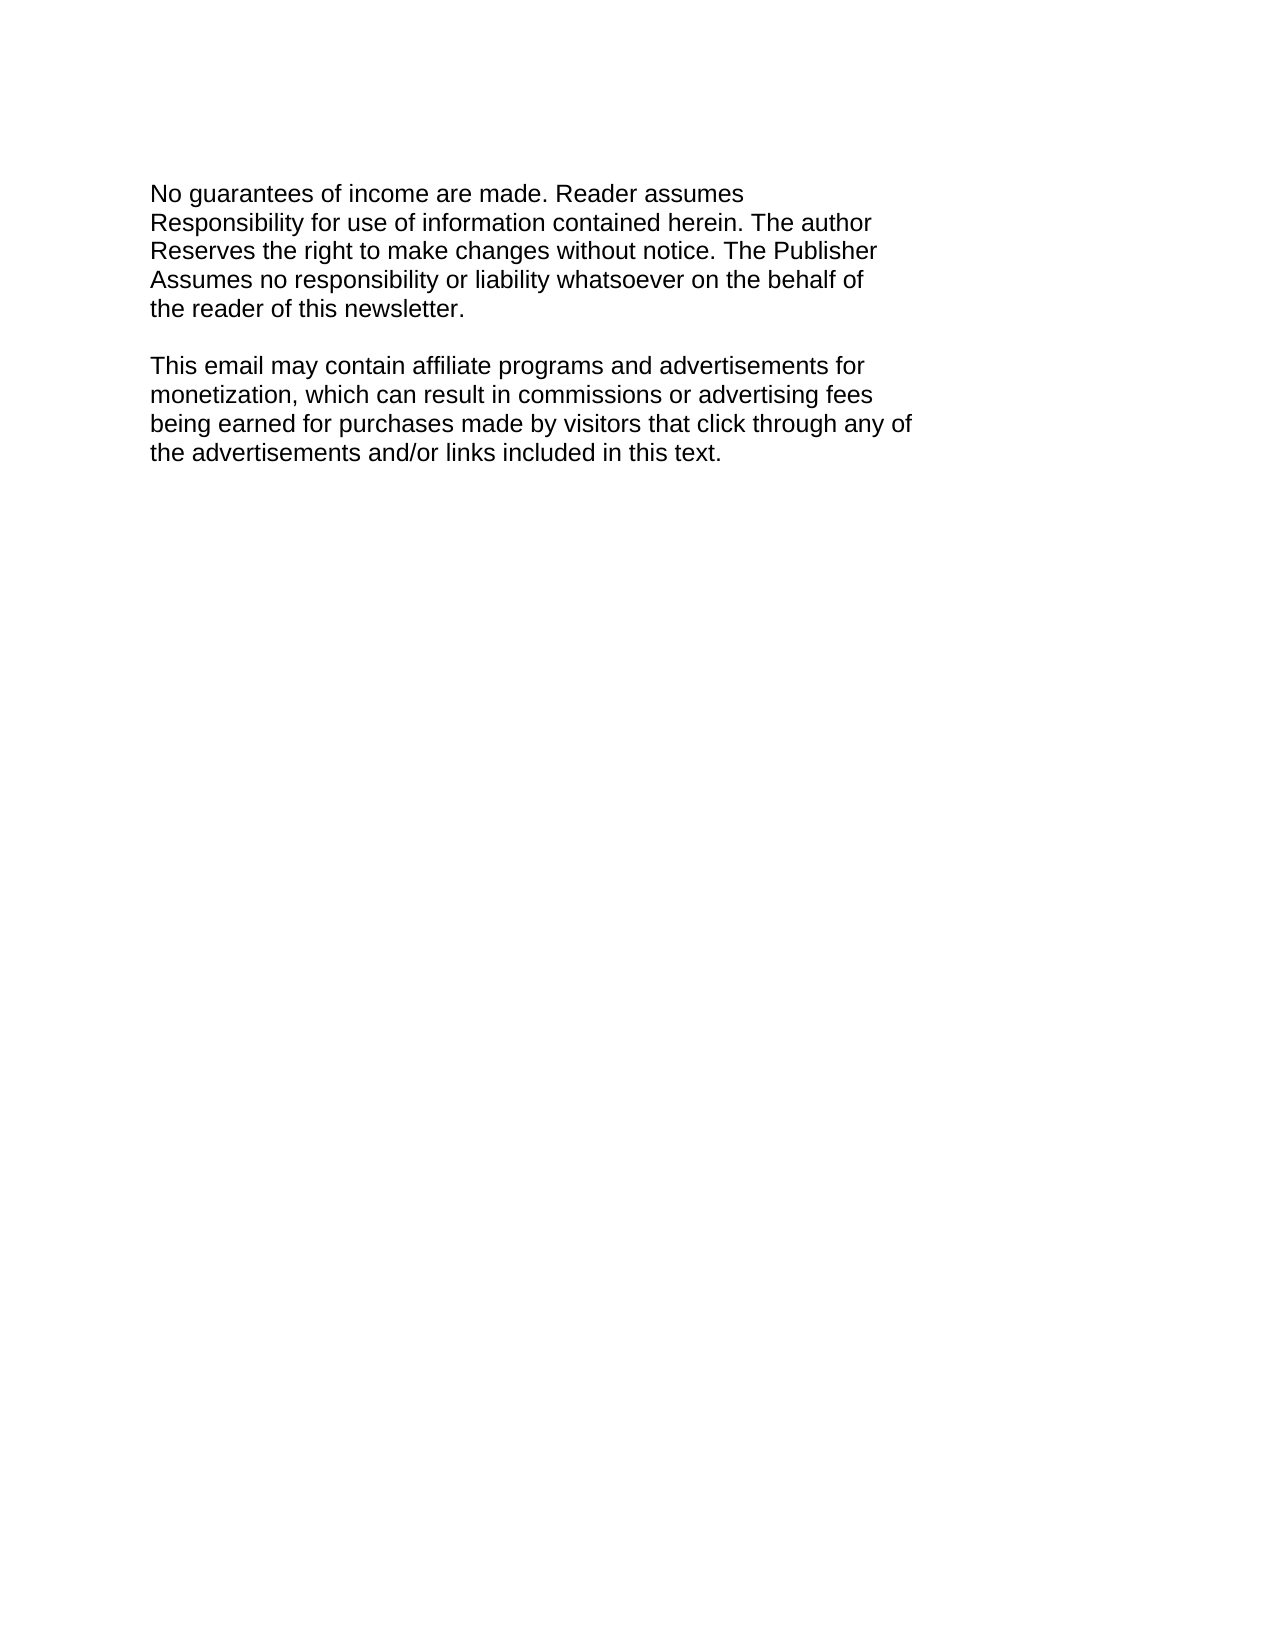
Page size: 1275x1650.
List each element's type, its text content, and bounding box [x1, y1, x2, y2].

text the advertisements and/or links included in this text. [150, 437, 1125, 466]
text No guarantees of income are made. Reader assumes [150, 179, 1125, 207]
text Responsibility for use of information contained herein. The author [150, 207, 1125, 236]
text monetization, which can result in commissions or advertising fees [150, 380, 1125, 409]
text Assumes no responsibility or liability whatsoever on the behalf of [150, 265, 1125, 294]
text Reserves the right to make changes without notice. The Publisher [150, 236, 1125, 265]
text the reader of this newsletter. [150, 294, 1125, 322]
text This email may contain affiliate programs and advertisements for [150, 351, 1125, 380]
text being earned for purchases made by visitors that click through any of [150, 409, 1125, 437]
